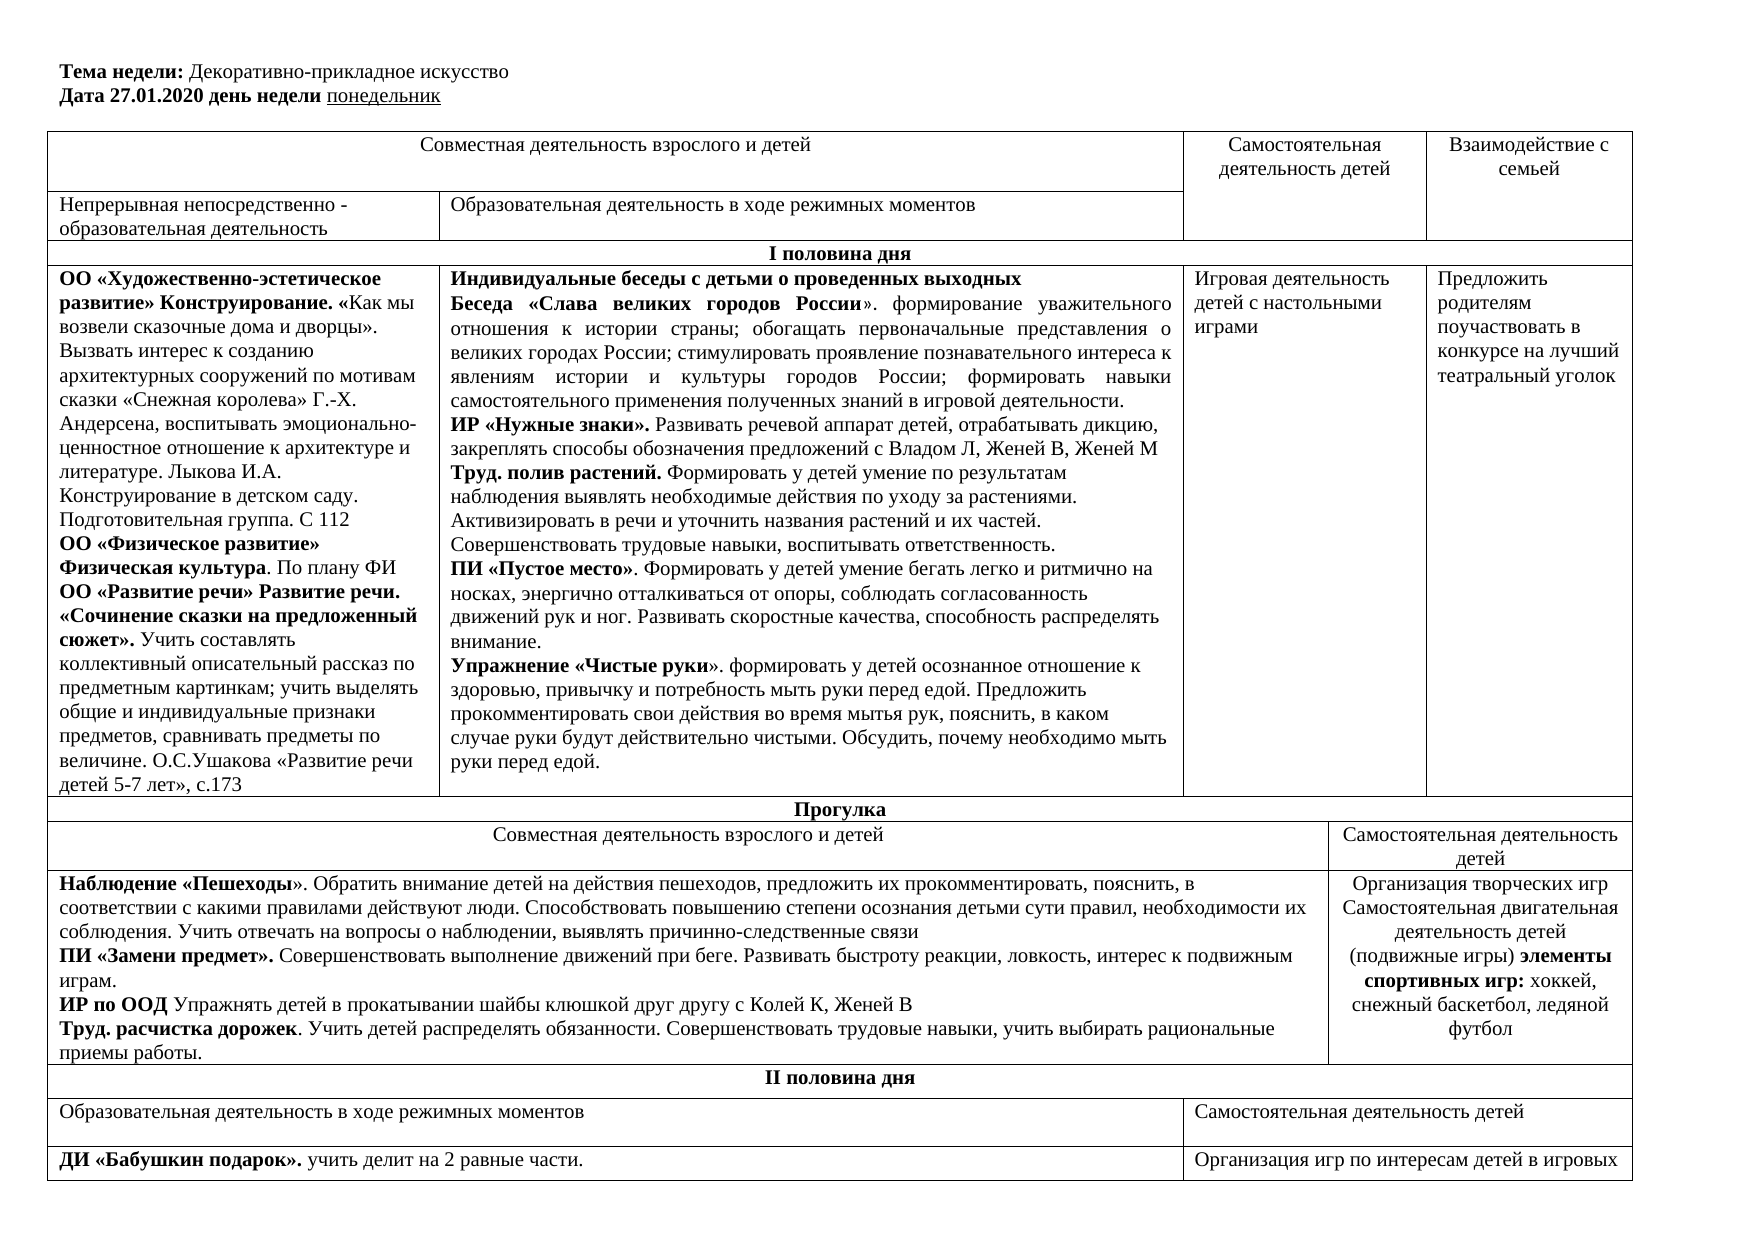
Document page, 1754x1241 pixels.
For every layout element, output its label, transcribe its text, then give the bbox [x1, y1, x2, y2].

table_cell Индивидуальные беседы с детьми о проведенных выходных Беседа «Слава великих городов России». формирование уважительного отношения к истории страны; обогащать первоначальные представления о великих городах России; стимулировать проявление познавательного интереса к явлениям истории и культуры городов России; формировать навыки самостоятельного применения полученных знаний в игровой деятельности. ИР «Нужные знаки». Развивать речевой аппарат детей, отрабатывать дикцию, закреплять способы обозначения предложений с Владом Л, Женей В, Женей М Труд. полив растений. Формировать у детей умение по результатам наблюдения выявлять необходимые действия по уходу за растениями. Активизировать в речи и уточнить названия растений и их частей. Совершенствовать трудовые навыки, воспитывать ответственность. ПИ «Пустое место». Формировать у детей умение бегать легко и ритмично на носках, энергично отталкиваться от опоры, соблюдать согласованность движений рук и ног. Развивать скоростные качества, способность распределять внимание. Упражнение «Чистые руки». формировать у детей осознанное отношение к здоровью, привычку и потребность мыть руки перед едой. Предложить прокомментировать свои действия во время мытья рук, пояснить, в каком случае руки будут действительно чистыми. Обсудить, почему необходимо мыть руки перед едой. [440, 266, 1183, 796]
table_cell Самостоятельная деятельность детей [1329, 822, 1632, 870]
table_cell Прогулка [48, 797, 1632, 821]
table_cell ОО «Художественно-эстетическое развитие» Конструирование. «Как мы возвели сказочные дома и дворцы». Вызвать интерес к созданию архитектурных сооружений по мотивам сказки «Снежная королева» Г.-Х. Андерсена, воспитывать эмоционально-ценностное отношение к архитектуре и литературе. Лыкова И.А. Конструирование в детском саду. Подготовительная группа. С 112 ОО «Физическое развитие» Физическая культура. По плану ФИ ОО «Развитие речи» Развитие речи. «Сочинение сказки на предложенный сюжет». Учить составлять коллективный описательный рассказ по предметным картинкам; учить выделять общие и индивидуальные признаки предметов, сравнивать предметы по величине. О.С.Ушакова «Развитие речи детей 5-7 лет», с.173 [48, 266, 439, 796]
table_cell Предложить родителям поучаствовать в конкурсе на лучший театральный уголок [1427, 266, 1632, 796]
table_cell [1184, 1147, 1632, 1180]
table_cell Совместная деятельность взрослого и детей [48, 822, 1328, 870]
table_cell Непрерывная непосредственно -образовательная деятельность [48, 192, 439, 240]
table_cell Игровая деятельность детей с настольными играми [1184, 266, 1426, 796]
table_header Самостоятельная деятельность детей [1184, 132, 1426, 240]
table_header Взаимодействие с семьей [1427, 132, 1632, 240]
table_cell Образовательная деятельность в ходе режимных моментов [48, 1099, 1183, 1146]
table_cell II половина дня [48, 1065, 1632, 1098]
text Тема недели: Декоративно-прикладное искусство [59, 59, 1695, 83]
table_cell I половина дня [48, 241, 1632, 265]
table_cell Самостоятельная деятельность детей [1184, 1099, 1632, 1146]
table_cell Наблюдение «Пешеходы». Обратить внимание детей на действия пешеходов, предложить их прокомментировать, пояснить, в соответствии с какими правилами действуют люди. Способствовать повышению степени осознания детьми сути правил, необходимости их соблюдения. Учить отвечать на вопросы о наблюдении, выявлять причинно-следственные связи ПИ «Замени предмет». Совершенствовать выполнение движений при беге. Развивать быстроту реакции, ловкость, интерес к подвижным играм. ИР по ООД Упражнять детей в прокатывании шайбы клюшкой друг другу с Колей К, Женей В Труд. расчистка дорожек. Учить детей распределять обязанности. Совершенствовать трудовые навыки, учить выбирать рациональные приемы работы. [48, 871, 1328, 1064]
text Дата 27.01.2020 день недели понедельник [59, 83, 1695, 107]
table_header Совместная деятельность взрослого и детей [48, 132, 1183, 191]
table_cell Образовательная деятельность в ходе режимных моментов [440, 192, 1183, 240]
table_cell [48, 1147, 1183, 1180]
